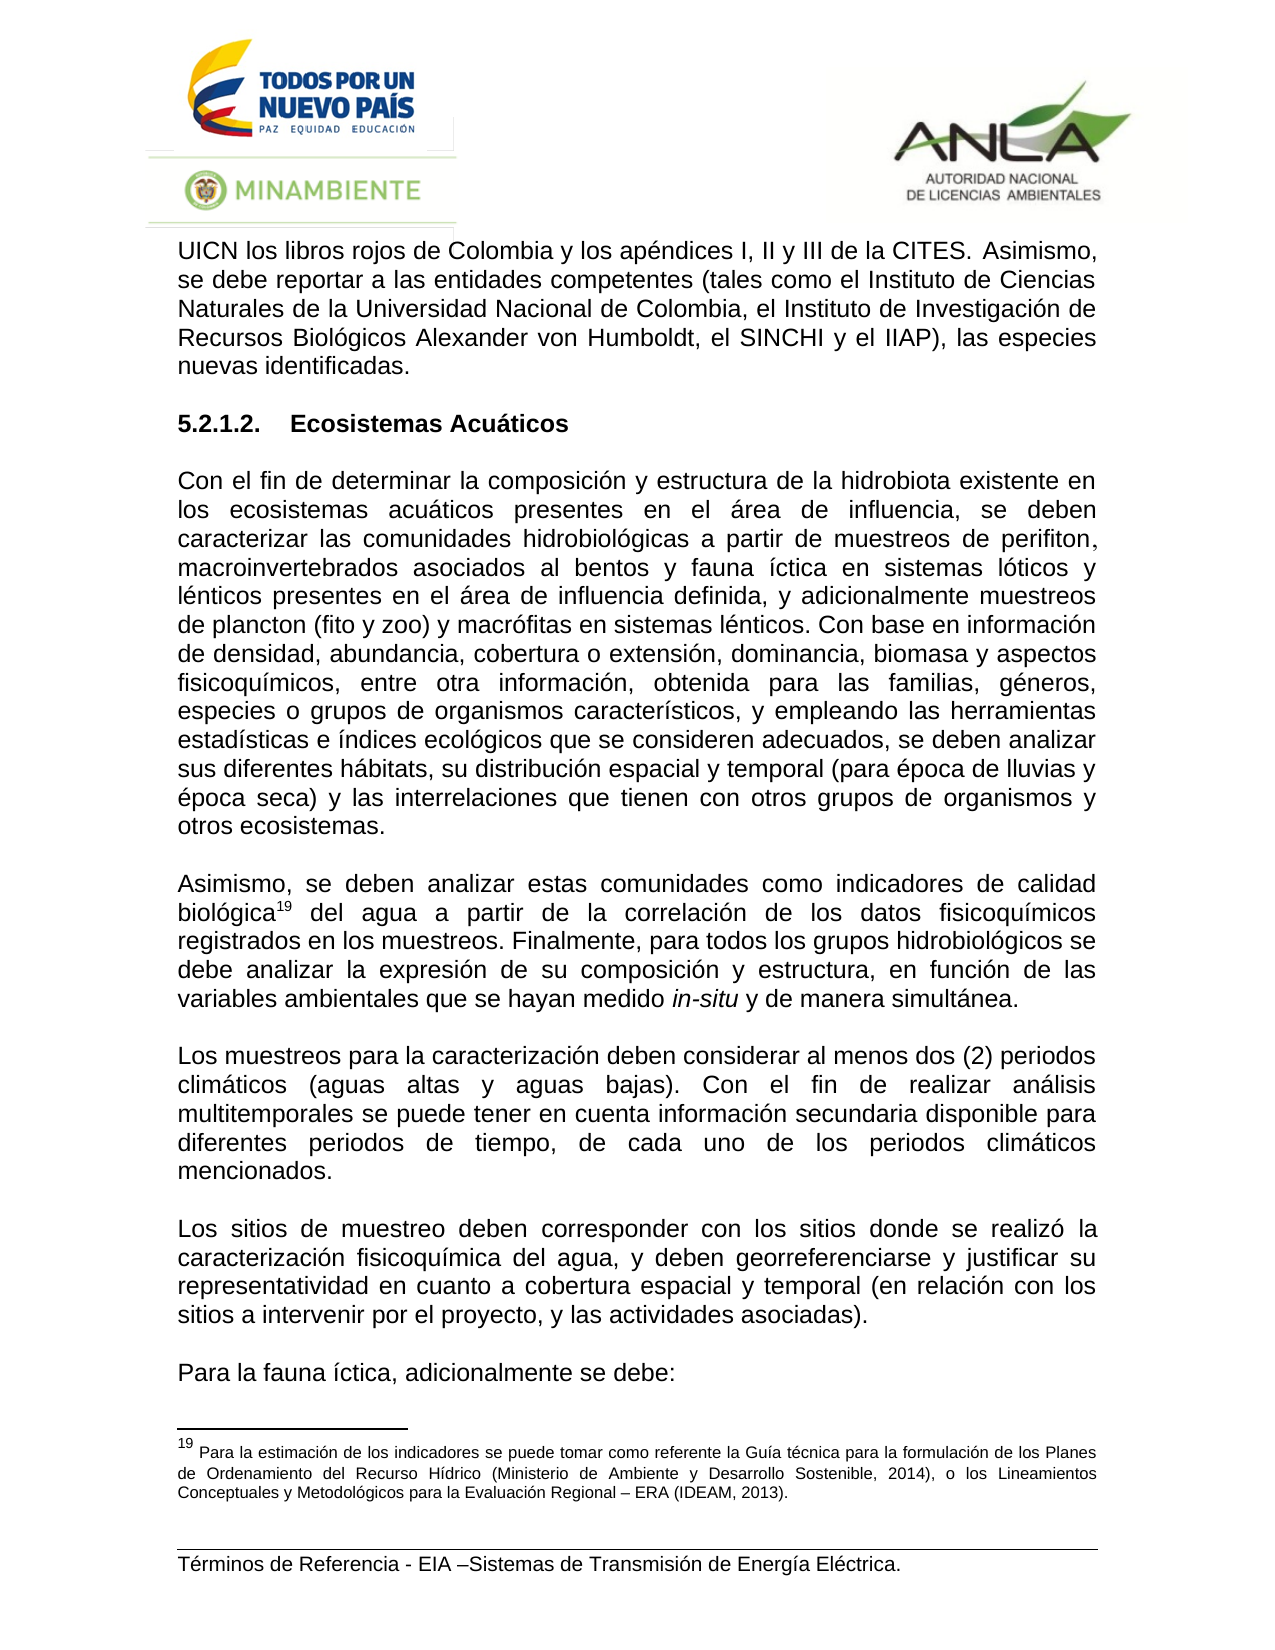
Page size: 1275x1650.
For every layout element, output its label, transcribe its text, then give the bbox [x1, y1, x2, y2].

text Asimismo, se deben analizar estas comunidades como indicadores de calidad biológica del agua a partir de la correlación de los datos fisicoquímicos registrados en los muestreos. Finalmente, para todos los grupos hidrobiológicos se debe analizar la expresión de su composición y estructura, en función de las variables ambientales que se hayan medido in-situ y de manera simultánea. [177, 869, 1098, 1013]
text Para la fauna íctica, adicionalmente se debe: [177, 1358, 1098, 1386]
text Con el fin de determinar la composición y estructura de la hidrobiota existente en los ecosistemas acuáticos presentes en el área de influencia, se deben caracterizar las comunidades hidrobiológicas a partir de muestreos de perifiton macroinvertebrados asociados al bentos y fauna íctica en sistemas lóticos y lénticos presentes en el área de influencia definida, y adicionalmente muestreos de plancton (fito y zoo) y macrófitas en sistemas lénticos. Con base en información de densidad, abundancia, cobertura o extensión, dominancia, biomasa y aspectos fisicoquímicos, entre otra información, obtenida para las familias, géneros, especies o grupos de organismos característicos, y empleando las herramientas estadísticas e índices ecológicos que se consideren adecuados, se deben analizar sus diferentes hábitats, su distribución espacial y temporal (para época de lluvias y época seca) y las interrelaciones que tienen con otros grupos de organismos y otros ecosistemas. [177, 466, 1098, 840]
picture [825, 67, 1189, 223]
subtitle Ecosistemas Acuáticos [177, 409, 1098, 437]
text Los sitios de muestreo deben corresponder con los sitios donde se realizó la caracterización fisicoquímica del agua, y deben georreferenciarse y justificar su representatividad en cuanto a cobertura espacial y temporal (en relación con los sitios a intervenir por el proyecto, y las actividades asociadas). [177, 1214, 1098, 1329]
picture [145, 29, 460, 257]
text Los muestreos para la caracterización deben considerar al menos dos (2) periodos climáticos (aguas altas y aguas bajas). Con el fin de realizar análisis multitemporales se puede tener en cuenta información secundaria disponible para diferentes periodos de tiempo, de cada uno de los periodos climáticos mencionados. [177, 1041, 1098, 1185]
